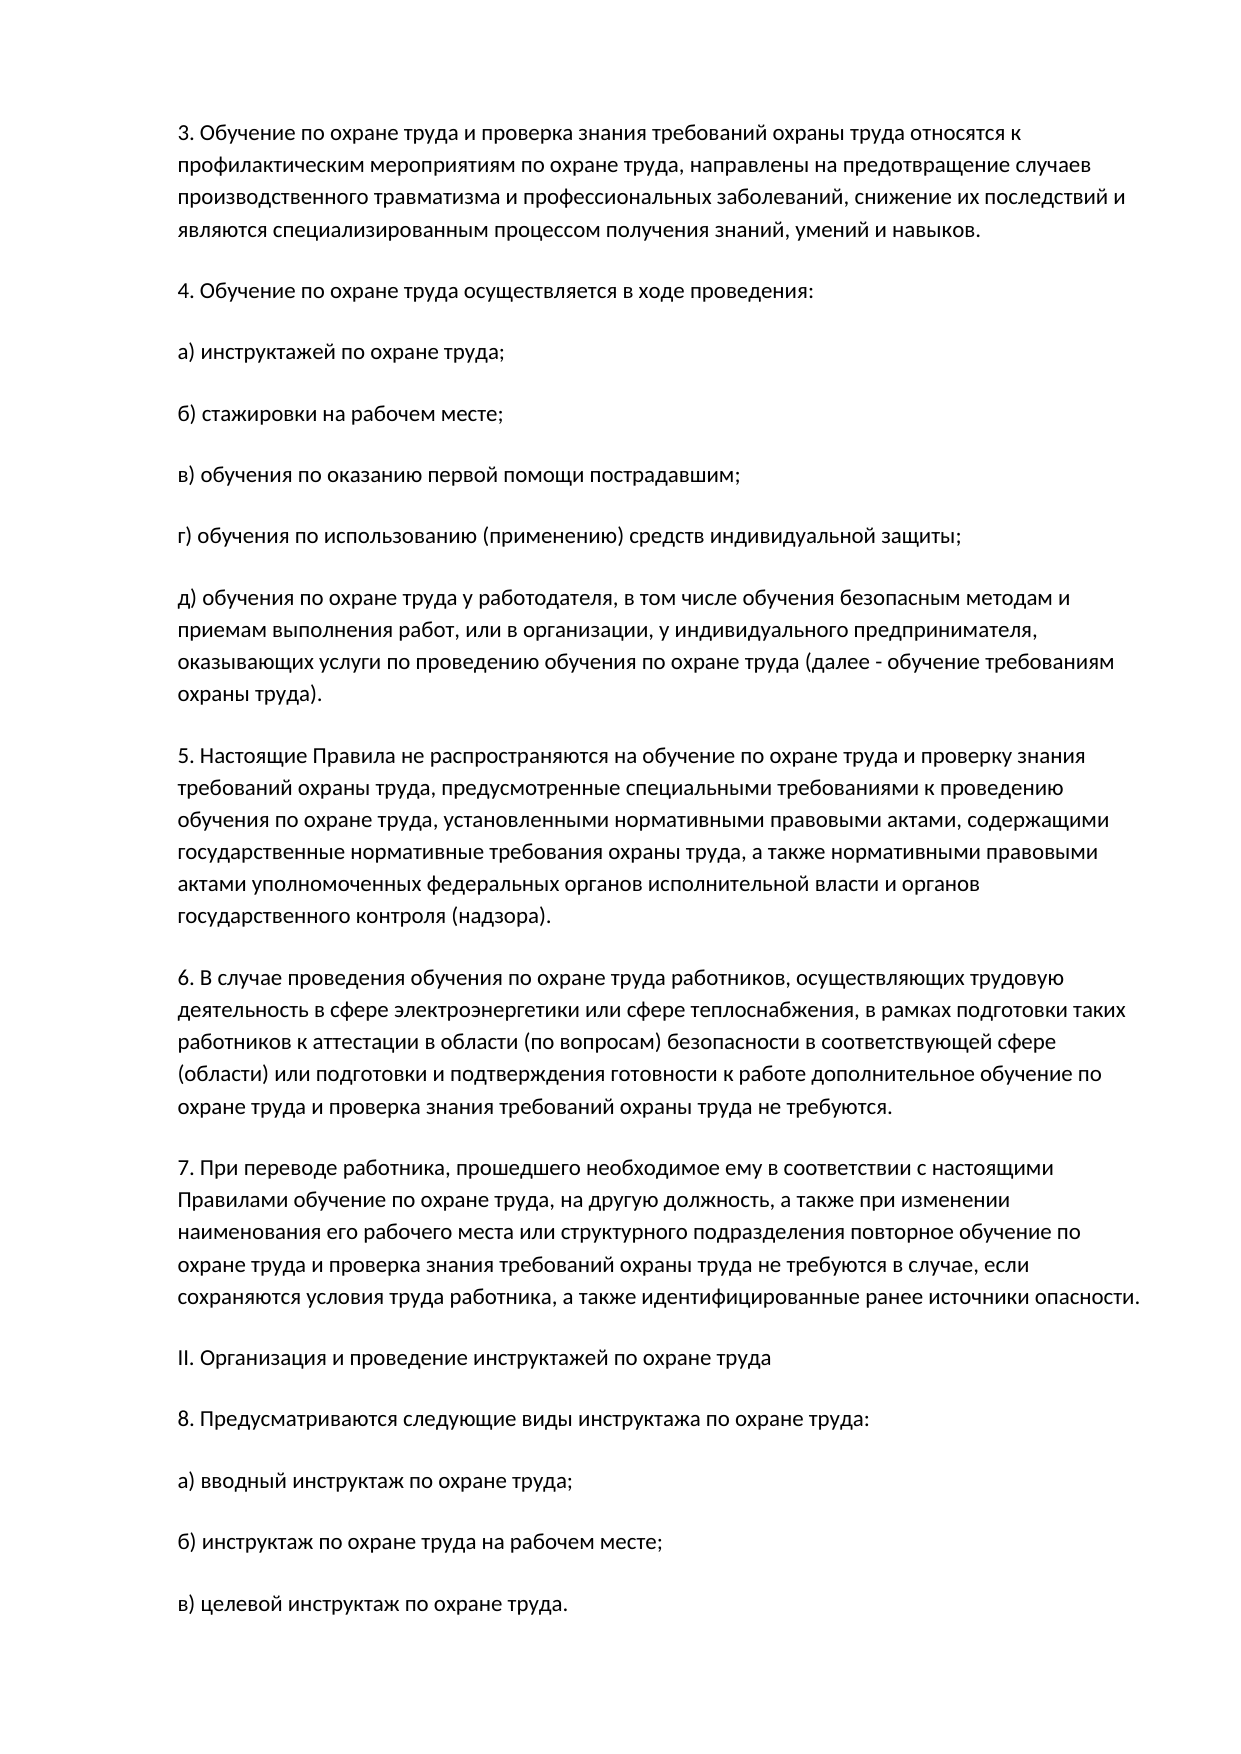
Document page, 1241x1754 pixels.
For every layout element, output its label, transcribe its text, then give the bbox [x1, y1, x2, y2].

text д) обучения по охране труда у работодателя, в том числе обучения безопасным методам и приемам выполнения работ, или в организации, у индивидуального предпринимателя, оказывающих услуги по проведению обучения по охране труда (далее - обучение требованиям охраны труда). [177, 583, 1152, 707]
text б) стажировки на рабочем месте; [177, 399, 1152, 427]
text б) инструктаж по охране труда на рабочем месте; [177, 1527, 1152, 1555]
text 7. При переводе работника, прошедшего необходимое ему в соответствии с настоящими Правилами обучение по охране труда, на другую должность, а также при изменении наименования его рабочего места или структурного подразделения повторное обучение по охране труда и проверка знания требований охраны труда не требуются в случае, если сохраняются условия труда работника, а также идентифицированные ранее источники опасности. [177, 1153, 1152, 1310]
text в) целевой инструктаж по охране труда. [177, 1589, 1152, 1617]
text II. Организация и проведение инструктажей по охране труда [177, 1343, 1152, 1371]
text 6. В случае проведения обучения по охране труда работников, осуществляющих трудовую деятельность в сфере электроэнергетики или сфере теплоснабжения, в рамках подготовки таких работников к аттестации в области (по вопросам) безопасности в соответствующей сфере (области) или подготовки и подтверждения готовности к работе дополнительное обучение по охране труда и проверка знания требований охраны труда не требуются. [177, 963, 1152, 1120]
text 5. Настоящие Правила не распространяются на обучение по охране труда и проверку знания требований охраны труда, предусмотренные специальными требованиями к проведению обучения по охране труда, установленными нормативными правовыми актами, содержащими государственные нормативные требования охраны труда, а также нормативными правовыми актами уполномоченных федеральных органов исполнительной власти и органов государственного контроля (надзора). [177, 741, 1152, 930]
text 3. Обучение по охране труда и проверка знания требований охраны труда относятся к профилактическим мероприятиям по охране труда, направлены на предотвращение случаев производственного травматизма и профессиональных заболеваний, снижение их последствий и являются специализированным процессом получения знаний, умений и навыков. [177, 118, 1152, 243]
text г) обучения по использованию (применению) средств индивидуальной защиты; [177, 521, 1152, 549]
text а) инструктажей по охране труда; [177, 337, 1152, 365]
text 8. Предусматриваются следующие виды инструктажа по охране труда: [177, 1404, 1152, 1433]
text а) вводный инструктаж по охране труда; [177, 1466, 1152, 1494]
text в) обучения по оказанию первой помощи пострадавшим; [177, 460, 1152, 488]
text 4. Обучение по охране труда осуществляется в ходе проведения: [177, 276, 1152, 304]
